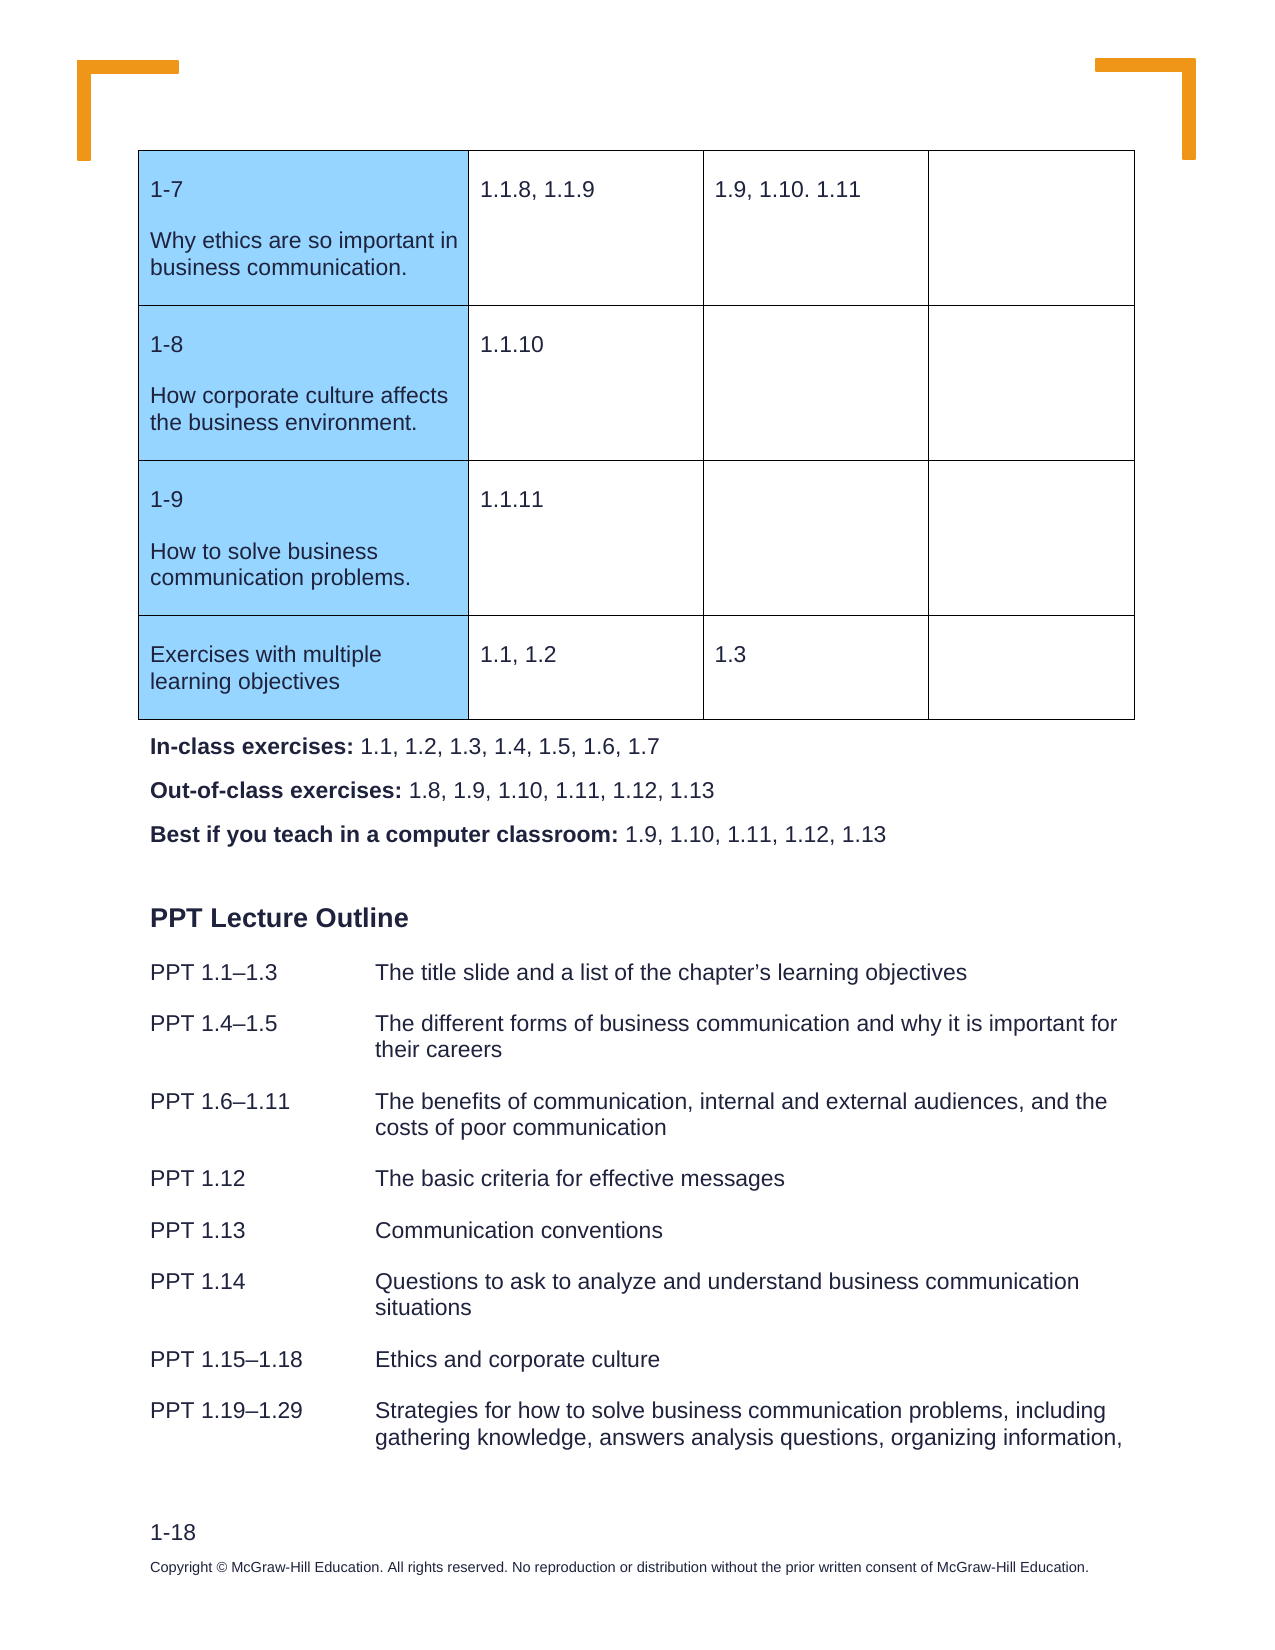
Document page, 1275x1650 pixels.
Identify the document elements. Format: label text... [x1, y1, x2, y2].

table_cell Exercises with multiple learning objectives [139, 616, 468, 719]
table_cell 1-8 How corporate culture affects the business environment. [139, 306, 468, 460]
table_cell 1-9 How to solve business communication problems. [139, 461, 468, 615]
table_cell 1.1.8, 1.1.9 [469, 151, 703, 305]
text PPT 1.13 Communication conventions [150, 1217, 1127, 1243]
table_cell 1.9, 1.10. 1.11 [704, 151, 928, 305]
table_cell 1.1.11 [469, 461, 703, 615]
table_cell 1.1, 1.2 [469, 616, 703, 719]
text Best if you teach in a computer classroom: 1.9, 1.10, 1.11, 1.12, 1.13 [150, 821, 1125, 847]
text Out-of-class exercises: 1.8, 1.9, 1.10, 1.11, 1.12, 1.13 [150, 777, 1125, 803]
table_cell [929, 306, 1134, 460]
table_cell 1-7 Why ethics are so important in business communication. [139, 151, 468, 305]
table_cell 1.3 [704, 616, 928, 719]
subtitle PPT Lecture Outline [150, 902, 1125, 933]
table_cell [704, 306, 928, 460]
table_cell [929, 461, 1134, 615]
text In-class exercises: 1.1, 1.2, 1.3, 1.4, 1.5, 1.6, 1.7 [150, 733, 1125, 759]
table_cell [929, 616, 1134, 719]
text PPT 1.6–1.11 The benefits of communication, internal and external audiences, and the costs of poor communication [150, 1088, 1127, 1140]
text PPT 1.12 The basic criteria for effective messages [150, 1165, 1127, 1192]
text PPT 1.14 Questions to ask to analyze and understand business communication situations [150, 1268, 1127, 1321]
text PPT 1.4–1.5 The different forms of business communication and why it is important for their careers [150, 1010, 1127, 1063]
table_cell 1.1.10 [469, 306, 703, 460]
table_cell [704, 461, 928, 615]
text PPT 1.1–1.3 The title slide and a list of the chapter’s learning objectives [150, 958, 1127, 985]
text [150, 1397, 1127, 1450]
table_cell [929, 151, 1134, 305]
text PPT 1.15–1.18 Ethics and corporate culture [150, 1346, 1127, 1372]
